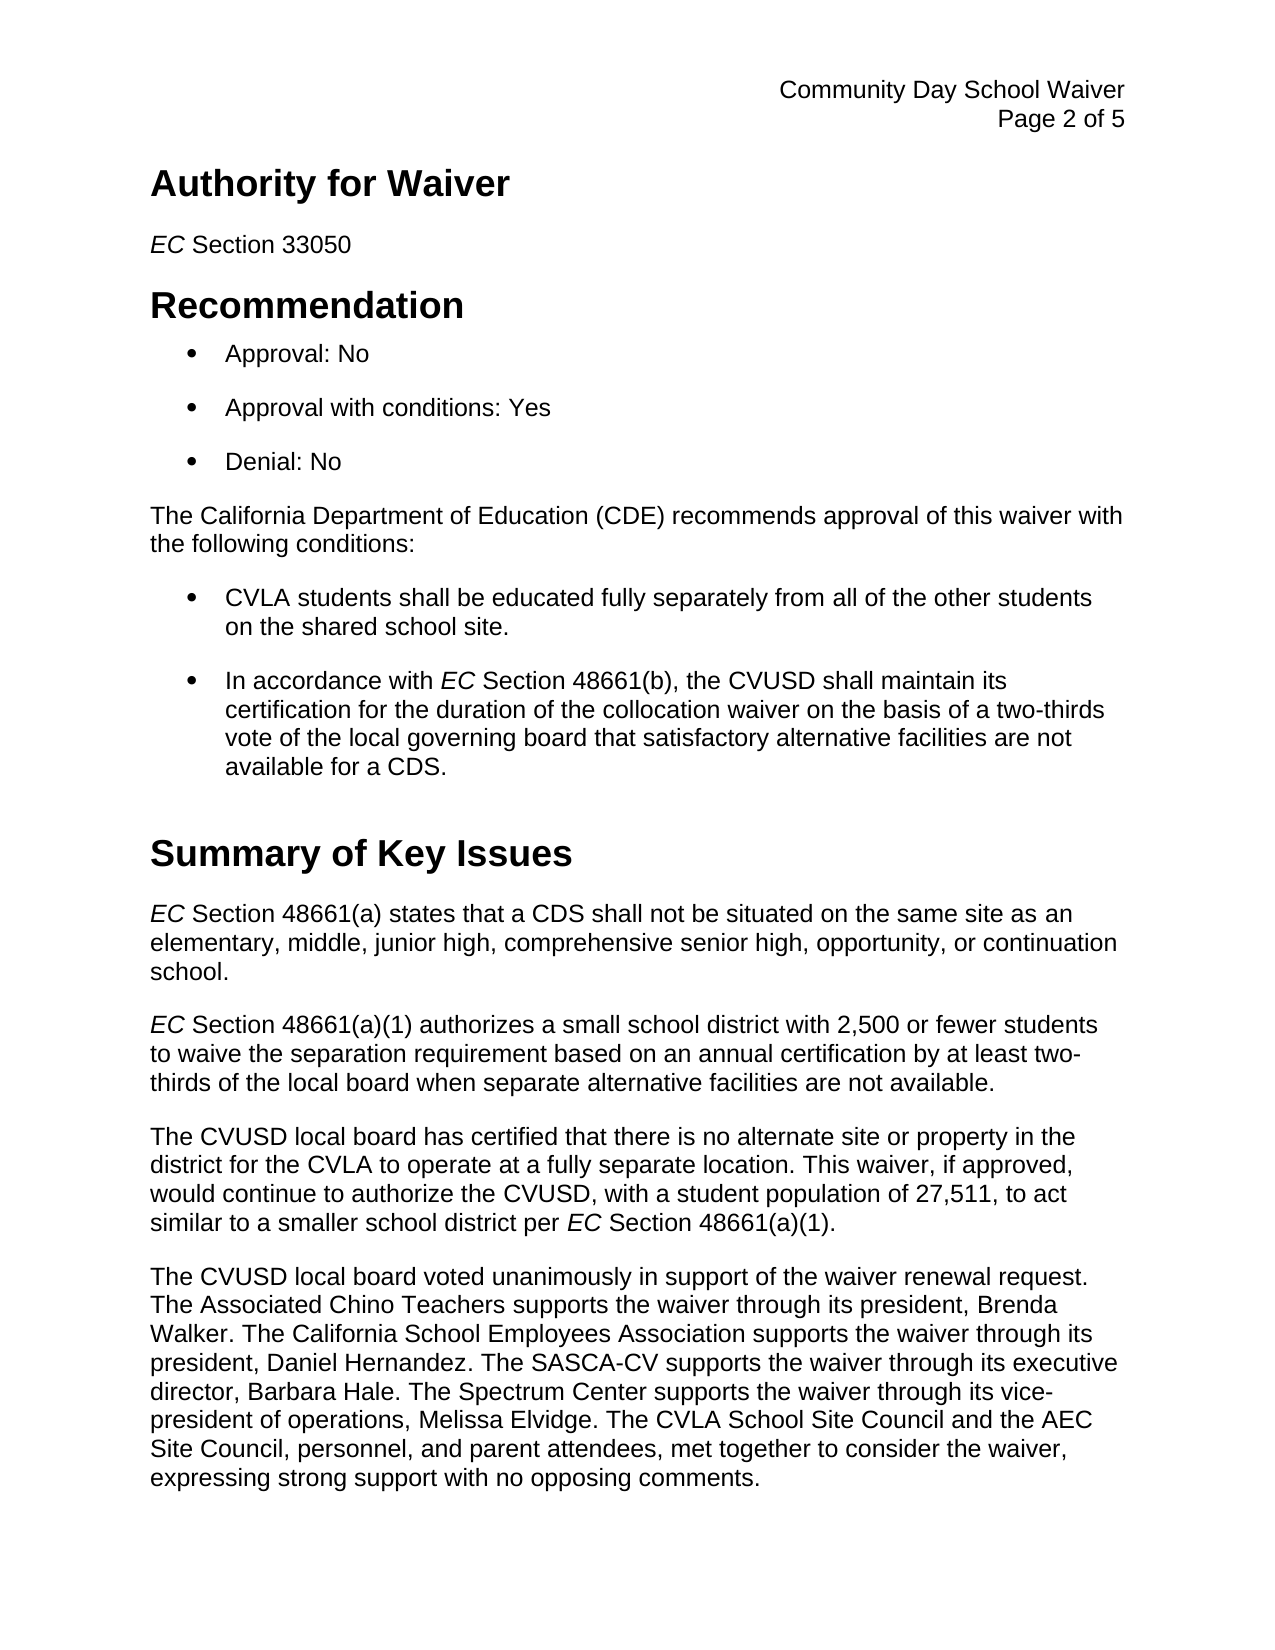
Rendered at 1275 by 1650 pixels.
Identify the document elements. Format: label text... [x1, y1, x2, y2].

text The CVUSD local board has certified that there is no alternate site or property in the district for the CVLA to operate at a fully separate location. This waiver, if approved, would continue to authorize the CVUSD, with a student population of 27,511, to act similar to a smaller school district per EC Section 48661(a)(1). [150, 1122, 1125, 1237]
list Approval with conditions: Yes [187, 393, 1125, 422]
subtitle Authority for Waiver [150, 162, 1125, 205]
list CVLA students shall be educated fully separately from all of the other students on the shared school site. [187, 583, 1125, 641]
text EC Section 48661(a)(1) authorizes a small school district with 2,500 or fewer students to waive the separation requirement based on an annual certification by at least two-thirds of the local board when separate alternative facilities are not available. [150, 1010, 1125, 1097]
subtitle Recommendation [150, 283, 1125, 327]
list Approval: No [187, 339, 1125, 368]
list In accordance with EC Section 48661(b), the CVUSD shall maintain its certification for the duration of the collocation waiver on the basis of a two-thirds vote of the local governing board that satisfactory alternative facilities are not available for a CDS. [187, 666, 1125, 781]
text EC Section 33050 [150, 230, 1125, 258]
text EC Section 48661(a) states that a CDS shall not be situated on the same site as an elementary, middle, junior high, comprehensive senior high, opportunity, or continuation school. [150, 899, 1045, 928]
text The CVUSD local board voted unanimously in support of the waiver renewal request. The Associated Chino Teachers supports the waiver through its president, Brenda Walker. The California School Employees Association supports the waiver through its president, Daniel Hernandez. The SASCA-CV supports the waiver through its executive director, Barbara Hale. The Spectrum Center supports the waiver through its vice-president of operations, Melissa Elvidge. The CVLA School Site Council and the AEC Site Council, personnel, and parent attendees, met together to consider the waiver, expressing strong support with no opposing comments. [150, 1262, 1125, 1492]
text The California Department of Education (CDE) recommends approval of this waiver with the following conditions: [150, 501, 1125, 558]
subtitle Summary of Key Issues [150, 831, 1125, 874]
text EC Section 48661(a) states that a CDS shall not be situated on the same site as an elementary, middle, junior high, comprehensive senior high, opportunity, or continuation school. [222, 899, 1125, 985]
list Denial: No [187, 447, 1125, 476]
